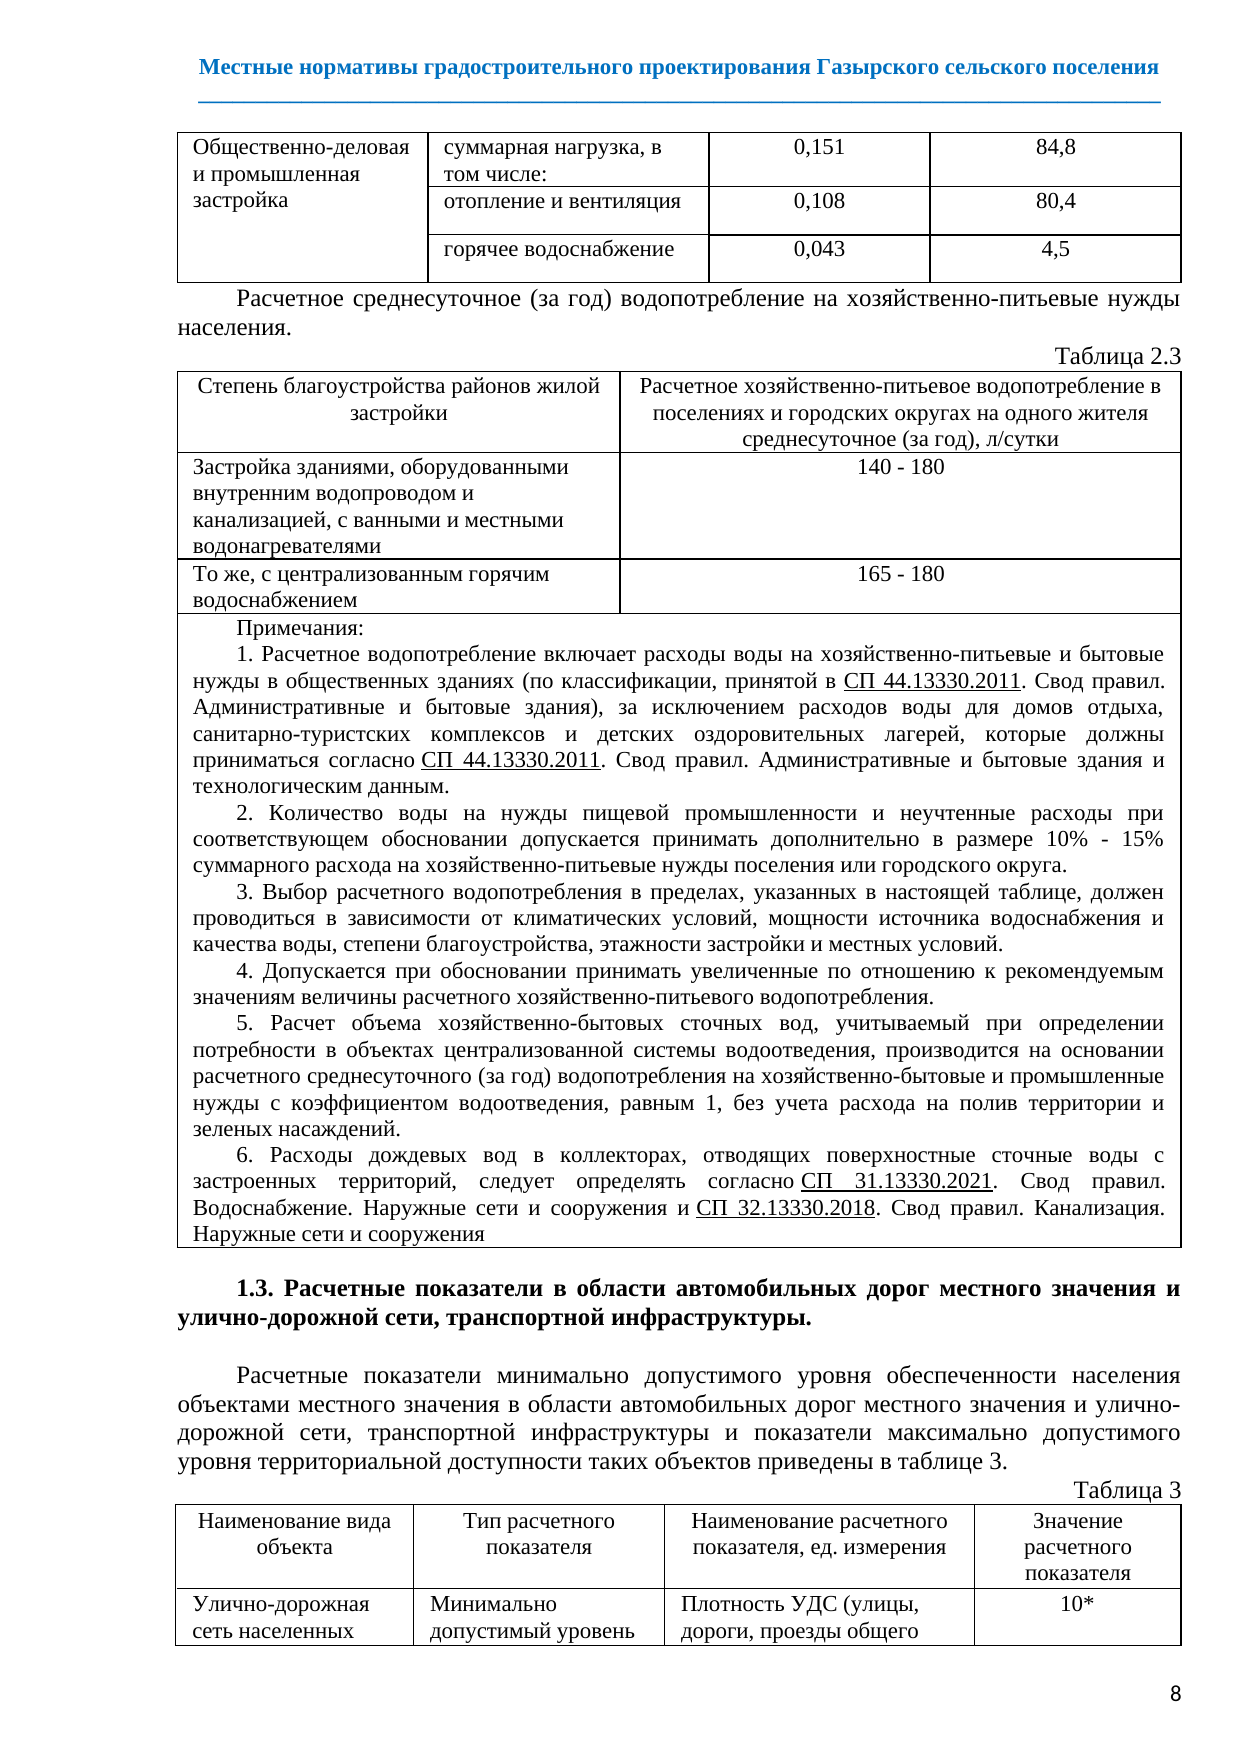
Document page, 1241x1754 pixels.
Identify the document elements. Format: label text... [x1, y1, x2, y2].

table_cell Общественно-деловая и промышленная застройка [178, 133, 427, 282]
table_header Значение расчетного показателя [975, 1505, 1180, 1587]
table_cell 140 - 180 [621, 453, 1180, 558]
table_header Тип расчетного показателя [414, 1505, 664, 1587]
text Таблица 3 [177, 1475, 1181, 1504]
table_cell 0,108 [710, 187, 929, 234]
table_cell 10* [975, 1589, 1180, 1645]
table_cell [414, 1589, 664, 1645]
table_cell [176, 1589, 413, 1645]
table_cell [665, 1589, 974, 1645]
table_cell То же, с централизованным горячим водоснабжением [178, 560, 619, 613]
table_cell Примечания: 1. Расчетное водопотребление включает расходы воды на хозяйственно-питьевые и бытовые нужды в общественных зданиях (по классификации, принятой в СП 44.13330.2011. Свод правил. Административные и бытовые здания), за исключением расходов воды для домов отдыха, санитарно-туристских комплексов и детских оздоровительных лагерей, которые должны приниматься согласно СП 44.13330.2011. Свод правил. Административные и бытовые здания и технологическим данным. 2. Количество воды на нужды пищевой промышленности и неучтенные расходы при соответствующем обосновании допускается принимать дополнительно в размере 10% - 15% суммарного расхода на хозяйственно-питьевые нужды поселения или городского округа. 3. Выбор расчетного водопотребления в пределах, указанных в настоящей таблице, должен проводиться в зависимости от климатических условий, мощности источника водоснабжения и качества воды, степени благоустройства, этажности застройки и местных условий. 4. Допускается при обосновании принимать увеличенные по отношению к рекомендуемым значениям величины расчетного хозяйственно-питьевого водопотребления. 5. Расчет объема хозяйственно-бытовых сточных вод, учитываемый при определении потребности в объектах централизованной системы водоотведения, производится на основании расчетного среднесуточного (за год) водопотребления на хозяйственно-бытовые и промышленные нужды с коэффициентом водоотведения, равным 1, без учета расхода на полив территории и зеленых насаждений. 6. Расходы дождевых вод в коллекторах, отводящих поверхностные сточные воды с застроенных территорий, следует определять согласно СП 31.13330.2021. Свод правил. Водоснабжение. Наружные сети и сооружения и СП 32.13330.2018. Свод правил. Канализация. Наружные сети и сооружения [178, 614, 1180, 1247]
table_cell 0,043 [710, 236, 929, 282]
text Расчетные показатели минимально допустимого уровня обеспеченности населения объектами местного значения в области автомобильных дорог местного значения и улично-дорожной сети, транспортной инфраструктуры и показатели максимально допустимого уровня территориальной доступности таких объектов приведены в таблице 3. [177, 1360, 1181, 1475]
table_cell 0,151 [710, 133, 929, 186]
table_cell 4,5 [931, 236, 1180, 282]
table_cell Степень благоустройства районов жилой застройки [178, 372, 619, 451]
table_cell 84,8 [931, 133, 1180, 186]
table_cell суммарная нагрузка, в том числе: [429, 133, 708, 186]
table_header Наименование вида объекта [176, 1505, 413, 1587]
table_cell 80,4 [931, 187, 1180, 234]
table_cell отопление и вентиляция [429, 187, 708, 234]
text Таблица 2.3 [177, 341, 1181, 369]
table_cell Застройка зданиями, оборудованными внутренним водопроводом и канализацией, с ванными и местными водонагревателями [178, 453, 619, 558]
table_cell горячее водоснабжение [429, 235, 708, 282]
table_cell 165 - 180 [621, 560, 1180, 613]
text Расчетное среднесуточное (за год) водопотребление на хозяйственно-питьевые нужды населения. [177, 283, 1181, 341]
table_cell Расчетное хозяйственно-питьевое водопотребление в поселениях и городских округах на одного жителя среднесуточное (за год), л/сутки [621, 372, 1180, 451]
table_header Наименование расчетного показателя, ед. измерения [665, 1505, 974, 1587]
text 1.3. Расчетные показатели в области автомобильных дорог местного значения и улично-дорожной сети, транспортной инфраструктуры. [177, 1273, 1181, 1331]
